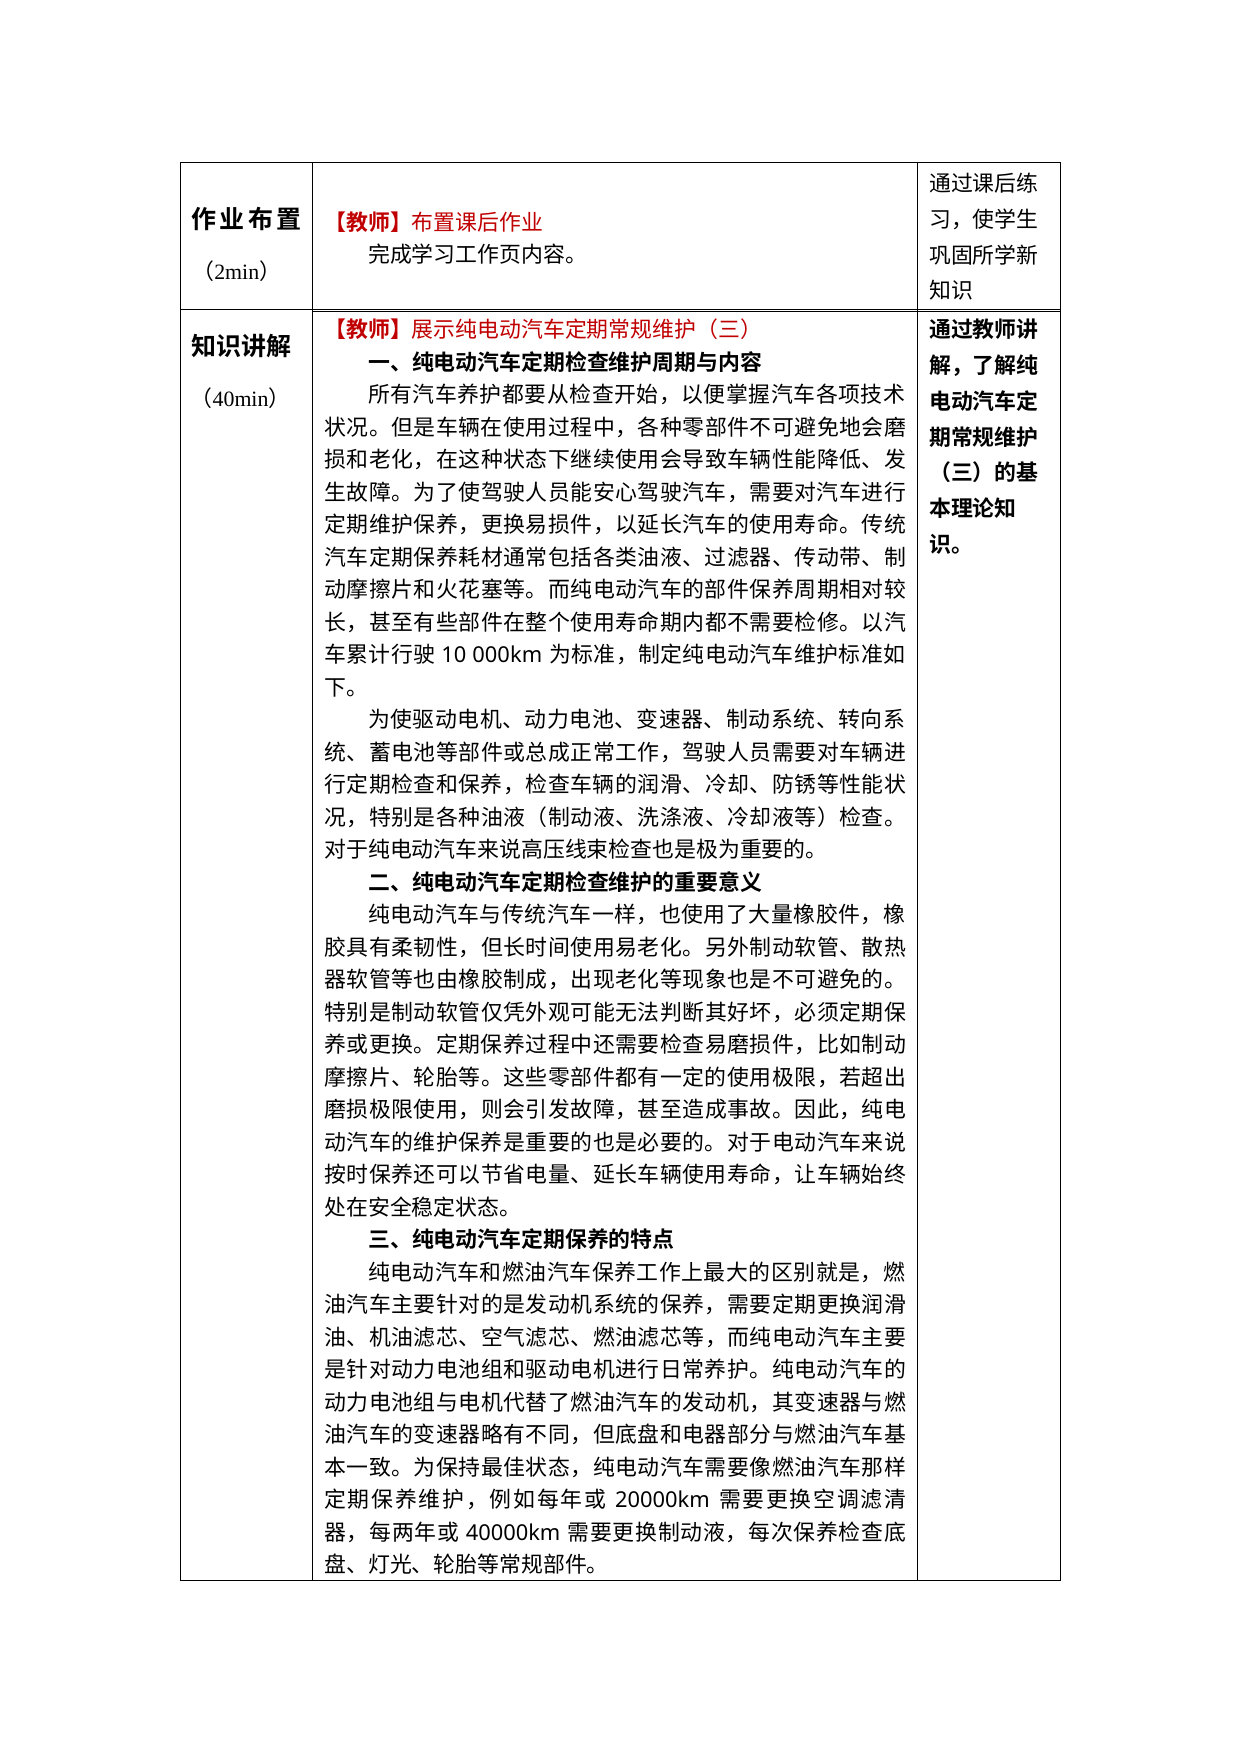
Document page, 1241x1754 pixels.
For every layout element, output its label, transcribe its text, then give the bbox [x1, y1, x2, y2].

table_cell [918, 312, 1060, 1579]
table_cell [313, 312, 917, 1579]
table_cell 作业布置（2min） [181, 163, 312, 309]
table_cell 知识讲解 （40min） [181, 310, 312, 1579]
table_cell 通过课后练习，使学生巩固所学新知识 [918, 163, 1060, 309]
table_cell 【教师】布置课后作业 完成学习工作页内容。 [313, 163, 917, 309]
